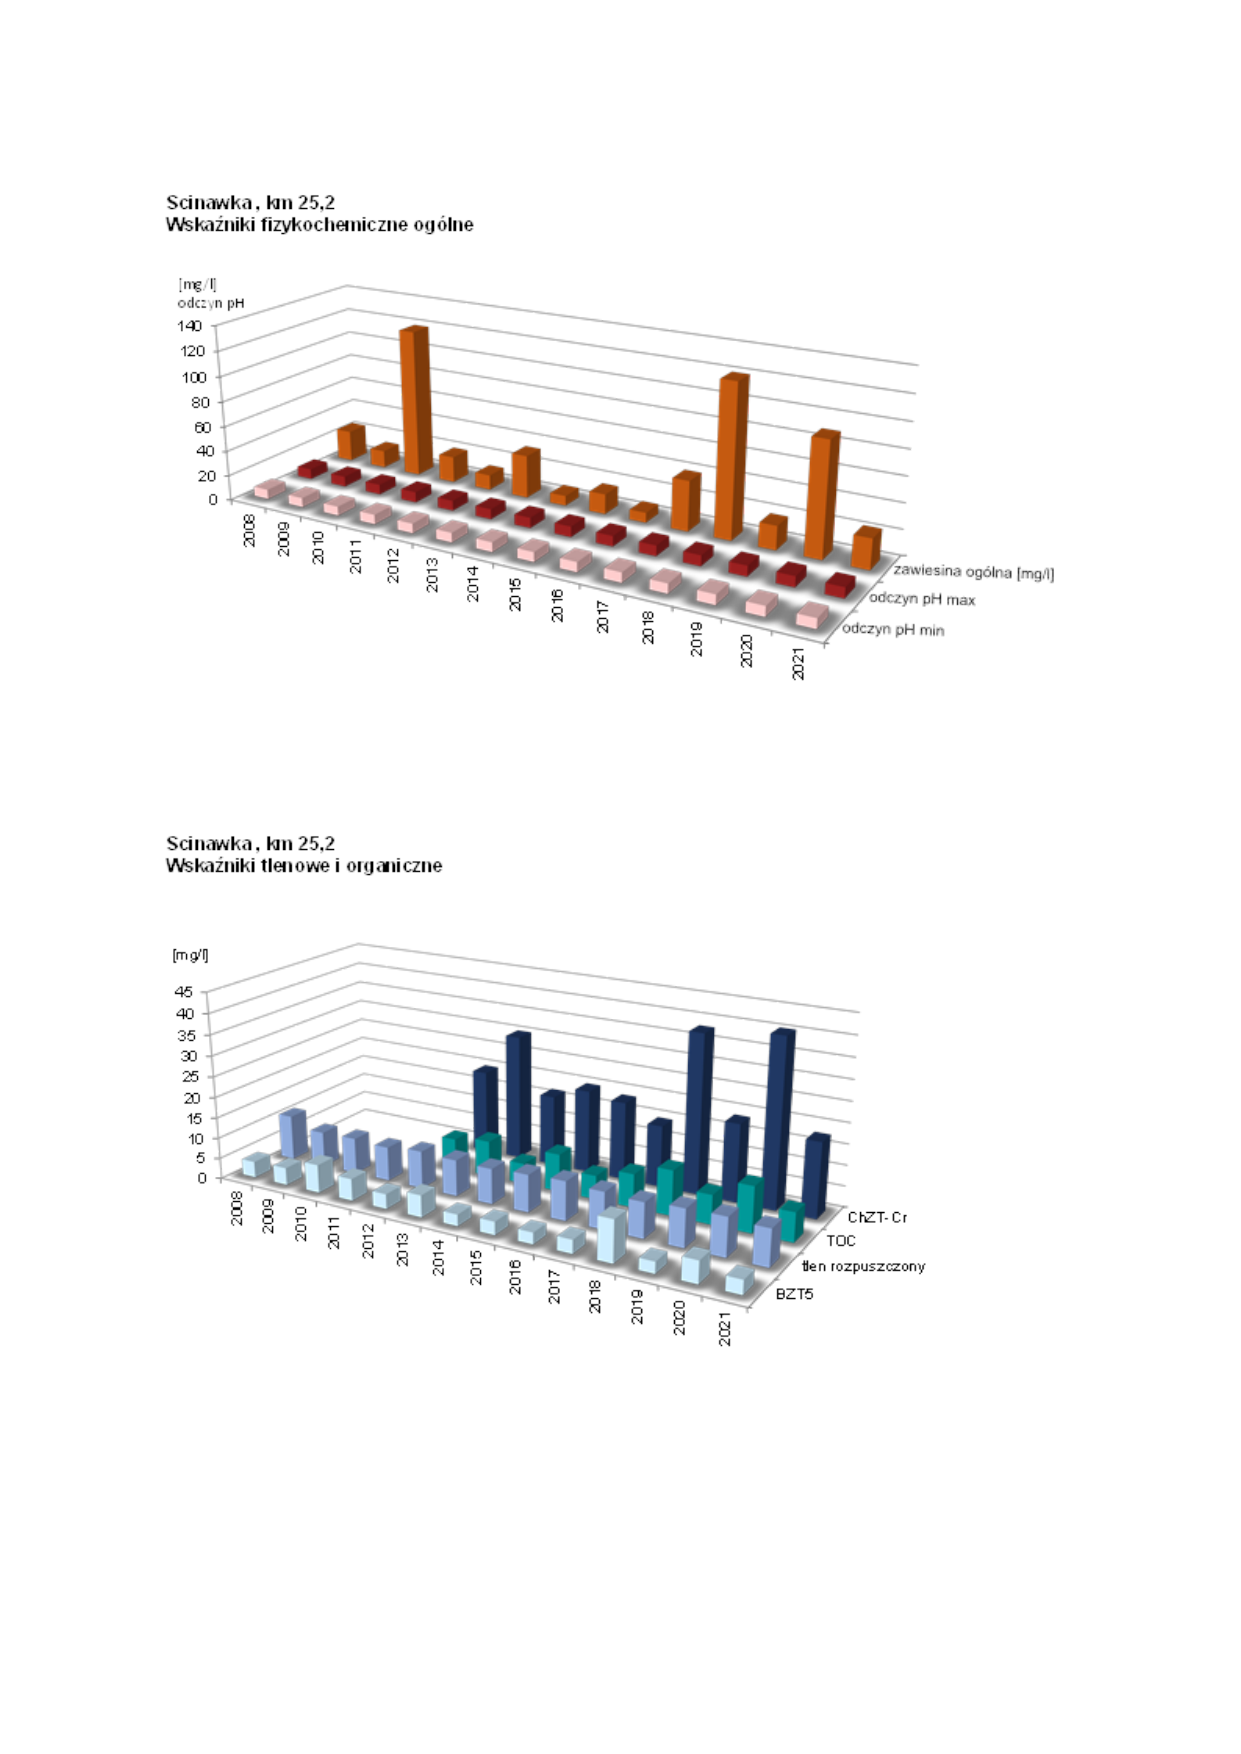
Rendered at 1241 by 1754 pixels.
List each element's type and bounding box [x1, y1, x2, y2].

picture [147, 147, 1093, 765]
picture [147, 788, 1093, 1406]
